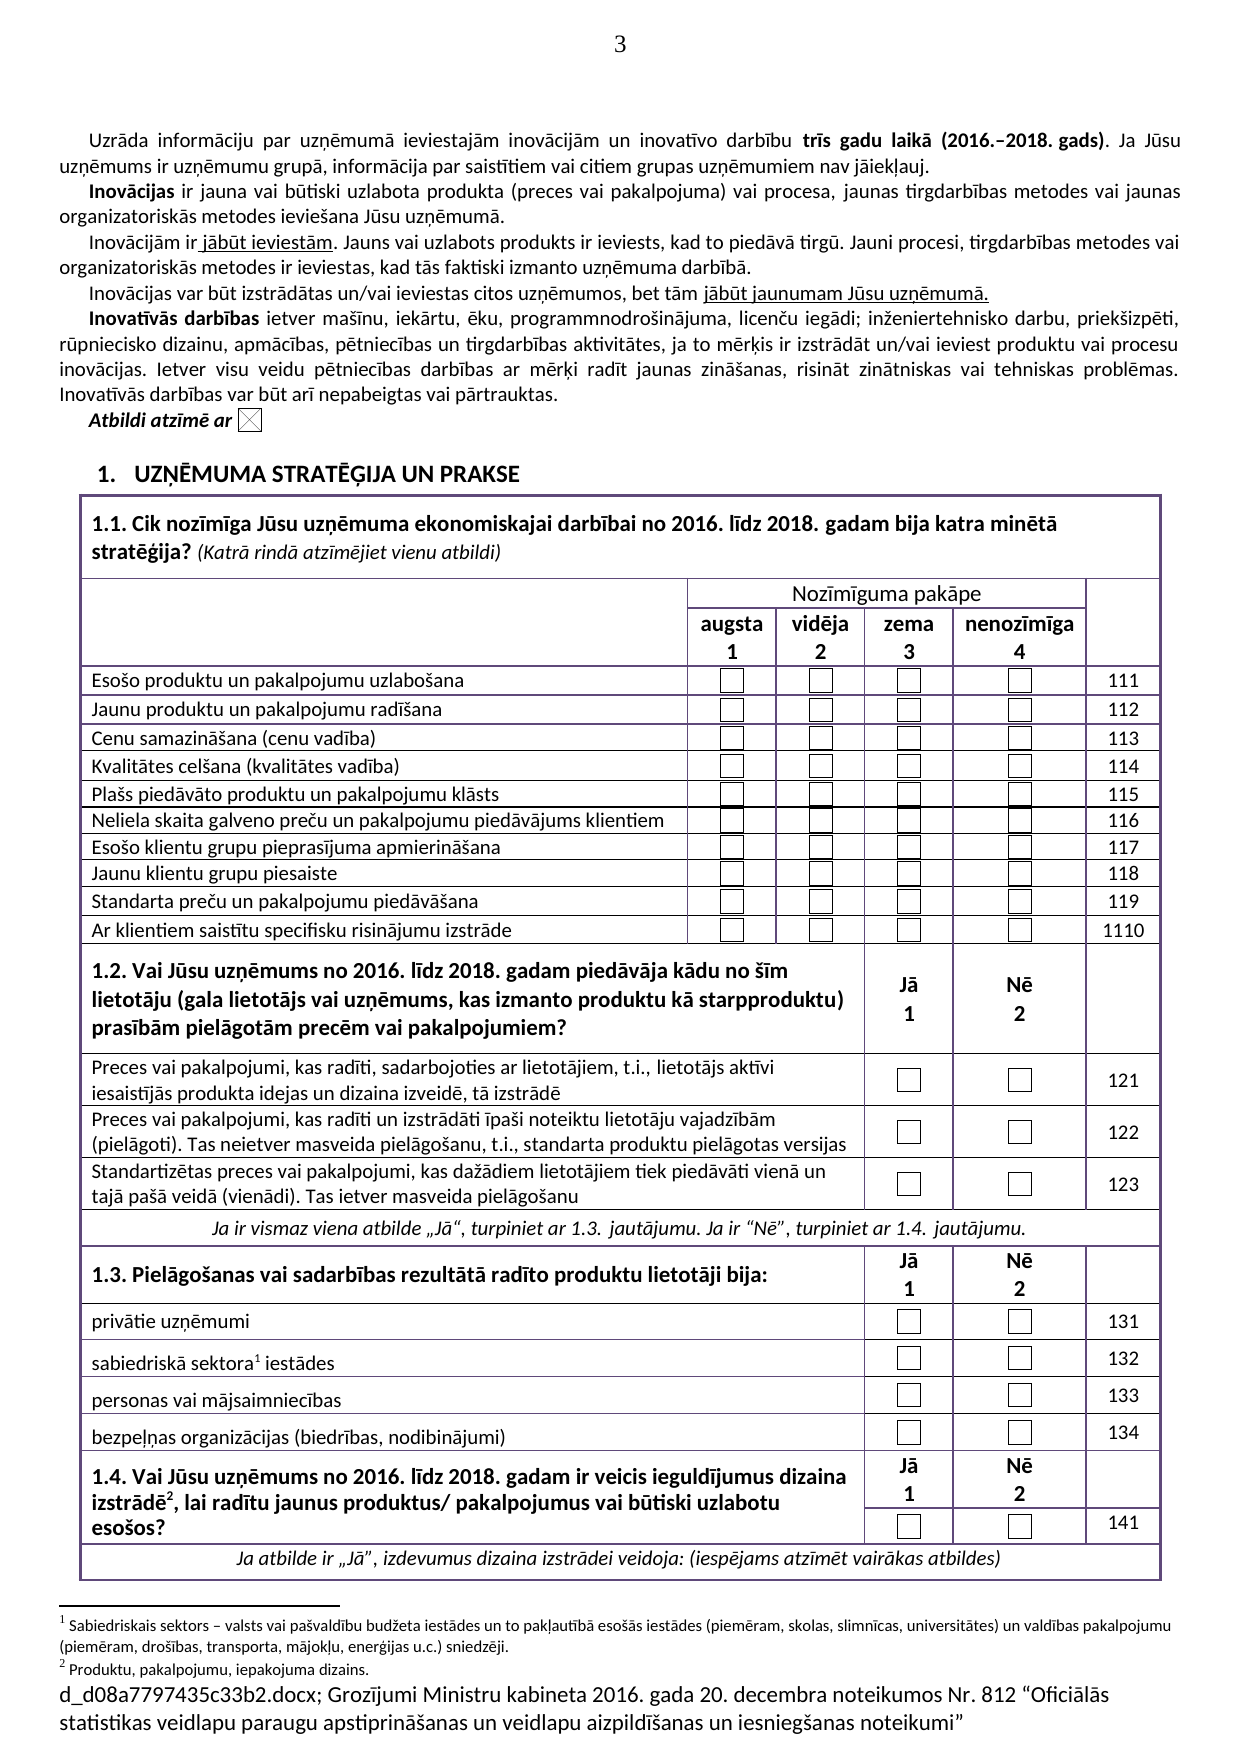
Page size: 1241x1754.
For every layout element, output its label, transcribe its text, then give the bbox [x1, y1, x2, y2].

table_cell 113 [1087, 725, 1159, 750]
table_cell Jā 1 [865, 944, 952, 1053]
table_cell [954, 1054, 1085, 1105]
table_cell [777, 781, 864, 806]
text Inovācijas ir jauna vai būtiski uzlabota produkta (preces vai pakalpojuma) vai procesa, jaunas tirgdarbības metodes vai jaunas organizatoriskās metodes ieviešana Jūsu uzņēmumā. [59, 178, 1181, 229]
table_cell [865, 1414, 952, 1450]
table_cell [688, 834, 775, 859]
table_cell [777, 916, 864, 943]
table_cell Nē 2 [954, 1247, 1085, 1302]
table_cell [954, 1158, 1085, 1209]
table_cell Kvalitātes celšana (kvalitātes vadība) [82, 751, 687, 780]
table_cell [865, 725, 952, 750]
table_cell [721, 809, 743, 832]
table_cell [865, 667, 952, 694]
table_cell bezpeļņas organizācijas (biedrības, nodibinājumi) [82, 1414, 864, 1450]
table_cell [954, 1304, 1085, 1338]
table_cell [688, 696, 775, 723]
text Atbildi atzīmē ar [59, 407, 1181, 432]
table_cell [954, 834, 1085, 859]
table_cell [954, 725, 1085, 750]
table_cell [954, 1340, 1085, 1376]
table_cell Nozīmīguma pakāpe [688, 579, 1085, 607]
table_cell Jā 1 [865, 1247, 952, 1302]
table_cell Ja ir vismaz viena atbilde „Jā“, turpiniet ar 1.3. jautājumu. Ja ir “Nē”, turpiniet ar 1.4. jautājumu. [82, 1210, 1159, 1245]
table_cell [810, 809, 832, 832]
table_cell [1087, 579, 1159, 665]
table_cell Ar klientiem saistītu specifisku risinājumu izstrāde [82, 916, 687, 943]
table_cell Preces vai pakalpojumi, kas radīti, sadarbojoties ar lietotājiem, t.i., lietotājs aktīvi iesaistījās produkta idejas un dizaina izveidē, tā izstrādē [82, 1054, 864, 1105]
table_cell [898, 809, 920, 832]
table_cell 117 [1087, 834, 1159, 859]
table_cell [865, 1106, 952, 1157]
table_cell [865, 1340, 952, 1376]
table_cell [954, 1377, 1085, 1413]
table_cell [777, 887, 864, 915]
text Inovatīvās darbības ietver mašīnu, iekārtu, ēku, programmnodrošinājuma, licenču iegādi; inženiertehnisko darbu, priekšizpēti, rūpniecisko dizainu, apmācības, pētniecības un tirgdarbības aktivitātes, ja to mērķis ir izstrādāt un/vai ieviest produktu vai procesu inovācijas. Ietver visu veidu pētniecības darbības ar mērķi radīt jaunas zināšanas, risināt zinātniskas vai tehniskas problēmas. Inovatīvās darbības var būt arī nepabeigtas vai pārtrauktas. [59, 305, 1181, 407]
table_cell [954, 860, 1085, 886]
table_cell Nē 2 [954, 1451, 1085, 1507]
table_cell [865, 860, 952, 886]
table_cell 119 [1087, 887, 1159, 915]
table_cell [954, 887, 1085, 915]
table_cell Jaunu klientu grupu piesaiste [82, 860, 687, 886]
table_cell Standarta preču un pakalpojumu piedāvāšana [82, 887, 687, 915]
table_cell 116 [1087, 808, 1159, 833]
table_cell [954, 696, 1085, 723]
table_cell [865, 1509, 952, 1543]
table_cell Jaunu produktu un pakalpojumu radīšana [82, 696, 687, 723]
table_cell [954, 1509, 1085, 1543]
table_cell [82, 579, 687, 665]
table_cell 1.3. Pielāgošanas vai sadarbības rezultātā radīto produktu lietotāji bija: [82, 1247, 864, 1302]
table_cell [777, 725, 864, 750]
table_cell [865, 1377, 952, 1413]
table_cell [688, 887, 775, 915]
table_cell Jā 1 [865, 1451, 952, 1507]
table_cell [954, 667, 1085, 694]
table_cell augsta 1 [688, 609, 775, 665]
table_cell Preces vai pakalpojumi, kas radīti un izstrādāti īpaši noteiktu lietotāju vajadzībām (pielāgoti). Tas neietver masveida pielāgošanu, t.i., standarta produktu pielāgotas versijas [82, 1106, 864, 1157]
table_cell Neliela skaita galveno preču un pakalpojumu piedāvājums klientiem [82, 808, 687, 833]
table_cell 121 [1087, 1054, 1159, 1105]
table_cell [688, 916, 775, 943]
table_cell [865, 1054, 952, 1105]
table_cell 1110 [1087, 916, 1159, 943]
table_cell [777, 667, 864, 694]
table_cell 141 [1087, 1509, 1159, 1543]
table_cell [865, 1304, 952, 1338]
table_cell 134 [1087, 1414, 1159, 1450]
table_cell 112 [1087, 696, 1159, 723]
table_cell [865, 887, 952, 915]
table_header 1.1. Cik nozīmīga Jūsu uzņēmuma ekonomiskajai darbībai no 2016. līdz 2018. gadam bija katra minētā stratēģija? (Katrā rindā atzīmējiet vienu atbildi) [82, 497, 1159, 578]
list Uzņēmuma stratēģija un prakse [97, 458, 1181, 488]
table_cell zema 3 [865, 609, 952, 665]
table_cell [954, 808, 1008, 833]
table_cell [865, 1158, 952, 1209]
table_cell Ja atbilde ir „Jā”, izdevumus dizaina izstrādei veidoja: (iespējams atzīmēt vairākas atbildes) [82, 1545, 1159, 1579]
table_cell [1032, 808, 1085, 833]
table_cell [777, 808, 809, 833]
table_cell nenozīmīga 4 [954, 609, 1085, 665]
table_cell sabiedriskā sektora iestādes [82, 1340, 864, 1376]
table_cell Cenu samazināšana (cenu vadība) [82, 725, 687, 750]
table_cell [744, 808, 775, 833]
table_cell [1009, 809, 1031, 832]
table_cell personas vai mājsaimniecības [82, 1377, 864, 1413]
table_cell [921, 808, 952, 833]
table_cell [1087, 1247, 1159, 1302]
table_cell [954, 1414, 1085, 1450]
table_cell 111 [1087, 667, 1159, 694]
text Inovācijām ir jābūt ieviestām. Jauns vai uzlabots produkts ir ieviests, kad to piedāvā tirgū. Jauni procesi, tirgdarbības metodes vai organizatoriskās metodes ir ieviestas, kad tās faktiski izmanto uzņēmuma darbībā. [59, 229, 1181, 280]
table_cell 133 [1087, 1377, 1159, 1413]
text Uzrāda informāciju par uzņēmumā ieviestajām inovācijām un inovatīvo darbību trīs gadu laikā (2016.–2018. gads). Ja Jūsu uzņēmums ir uzņēmumu grupā, informācija par saistītiem vai citiem grupas uzņēmumiem nav jāiekļauj. [59, 127, 1181, 178]
table_cell [833, 808, 864, 833]
table_cell Standartizētas preces vai pakalpojumi, kas dažādiem lietotājiem tiek piedāvāti vienā un tajā pašā veidā (vienādi). Tas ietver masveida pielāgošanu [82, 1158, 864, 1209]
table_cell [777, 860, 864, 886]
table_cell [1087, 944, 1159, 1053]
table_cell 114 [1087, 751, 1159, 780]
table_cell [688, 725, 775, 750]
table_cell [865, 696, 952, 723]
table_cell [954, 916, 1085, 943]
table_cell 122 [1087, 1106, 1159, 1157]
table_cell 123 [1087, 1158, 1159, 1209]
table_cell Nē 2 [954, 944, 1085, 1053]
table_cell 131 [1087, 1304, 1159, 1338]
table_cell [688, 808, 720, 833]
table_cell [954, 781, 1085, 806]
table_cell [688, 781, 775, 806]
table_cell [688, 667, 775, 694]
table_cell [954, 751, 1085, 780]
table_cell Esošo produktu un pakalpojumu uzlabošana [82, 667, 687, 694]
table_cell 1.2. Vai Jūsu uzņēmums no 2016. līdz 2018. gadam piedāvāja kādu no šīm lietotāju (gala lietotājs vai uzņēmums, kas izmanto produktu kā starpproduktu) prasībām pielāgotām precēm vai pakalpojumiem? [82, 944, 864, 1053]
table_cell privātie uzņēmumi [82, 1304, 864, 1338]
table_cell [1087, 1451, 1159, 1507]
table_cell [777, 751, 864, 780]
table_cell [954, 1106, 1085, 1157]
table_cell [865, 781, 952, 806]
table_cell Plašs piedāvāto produktu un pakalpojumu klāsts [82, 781, 687, 806]
table_cell 115 [1087, 781, 1159, 806]
table_cell [777, 696, 864, 723]
table_cell 118 [1087, 860, 1159, 886]
table_cell vidēja 2 [777, 609, 864, 665]
table_cell Esošo klientu grupu pieprasījuma apmierināšana [82, 834, 687, 859]
table_cell [865, 808, 897, 833]
table_cell [865, 751, 952, 780]
table_cell [865, 916, 952, 943]
table_cell [688, 860, 775, 886]
text Inovācijas var būt izstrādātas un/vai ieviestas citos uzņēmumos, bet tām jābūt jaunumam Jūsu uzņēmumā. [59, 280, 1181, 305]
table_cell [777, 834, 864, 859]
table_cell [865, 834, 952, 859]
table_cell 1.4. Vai Jūsu uzņēmums no 2016. līdz 2018. gadam ir veicis ieguldījumus dizaina izstrādē, lai radītu jaunus produktus/ pakalpojumus vai būtiski uzlabotu esošos? [82, 1451, 864, 1543]
table_cell [688, 751, 775, 780]
table_cell 132 [1087, 1340, 1159, 1376]
